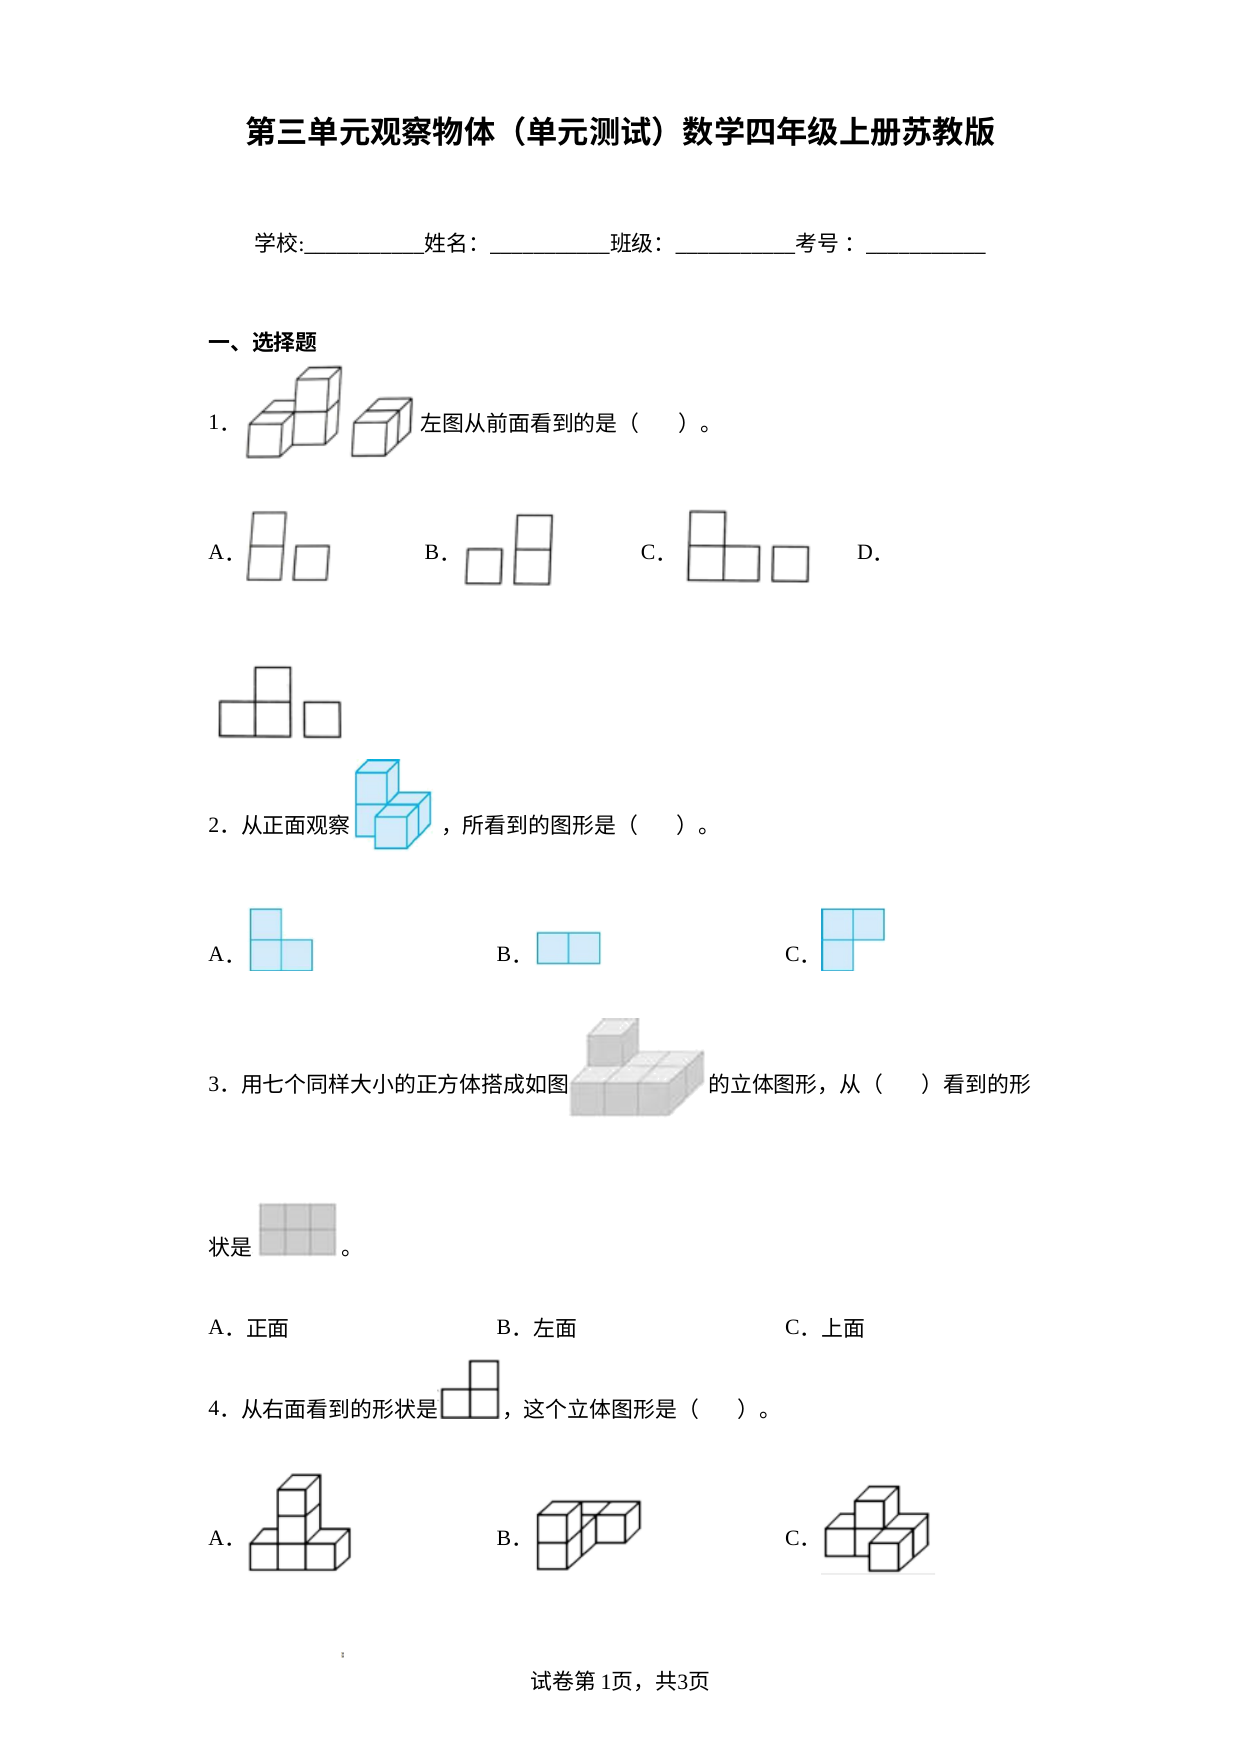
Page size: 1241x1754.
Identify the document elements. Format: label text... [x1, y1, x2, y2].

picture [821, 905, 890, 971]
text A． B． C． [208, 905, 1032, 1002]
text 2．从正面观察，所看到的图形是（ ）。 [208, 759, 1032, 889]
text 学校:___________姓名：___________班级：___________考号 ：___________ [208, 227, 1032, 259]
text 4．从右面看到的形状是，这个立体图形是（ ）。 [208, 1359, 1032, 1456]
text 3．用七个同样大小的正方体搭成如图的立体图形，从（ ）看到的形状是。 [208, 1018, 1032, 1294]
picture [437, 1358, 502, 1419]
picture [245, 502, 335, 589]
picture [350, 759, 441, 858]
text A．正面 B．左面 C．上面 [208, 1310, 1032, 1343]
text 一、选择题 [208, 324, 1032, 357]
picture [821, 1483, 936, 1576]
text 1．左图从前面看到的是（ ）。 [208, 357, 1032, 487]
picture [251, 1197, 341, 1260]
picture [677, 504, 813, 589]
picture [460, 507, 561, 589]
picture [245, 905, 323, 971]
picture [208, 649, 351, 743]
text 第三单元观察物体（单元测试）数学四年级上册苏教版 [208, 97, 1032, 162]
picture [240, 357, 421, 465]
picture [532, 922, 604, 971]
text A． B． C． D． [208, 503, 1032, 747]
picture [532, 1495, 649, 1576]
picture [568, 1018, 708, 1122]
picture [245, 1472, 357, 1576]
